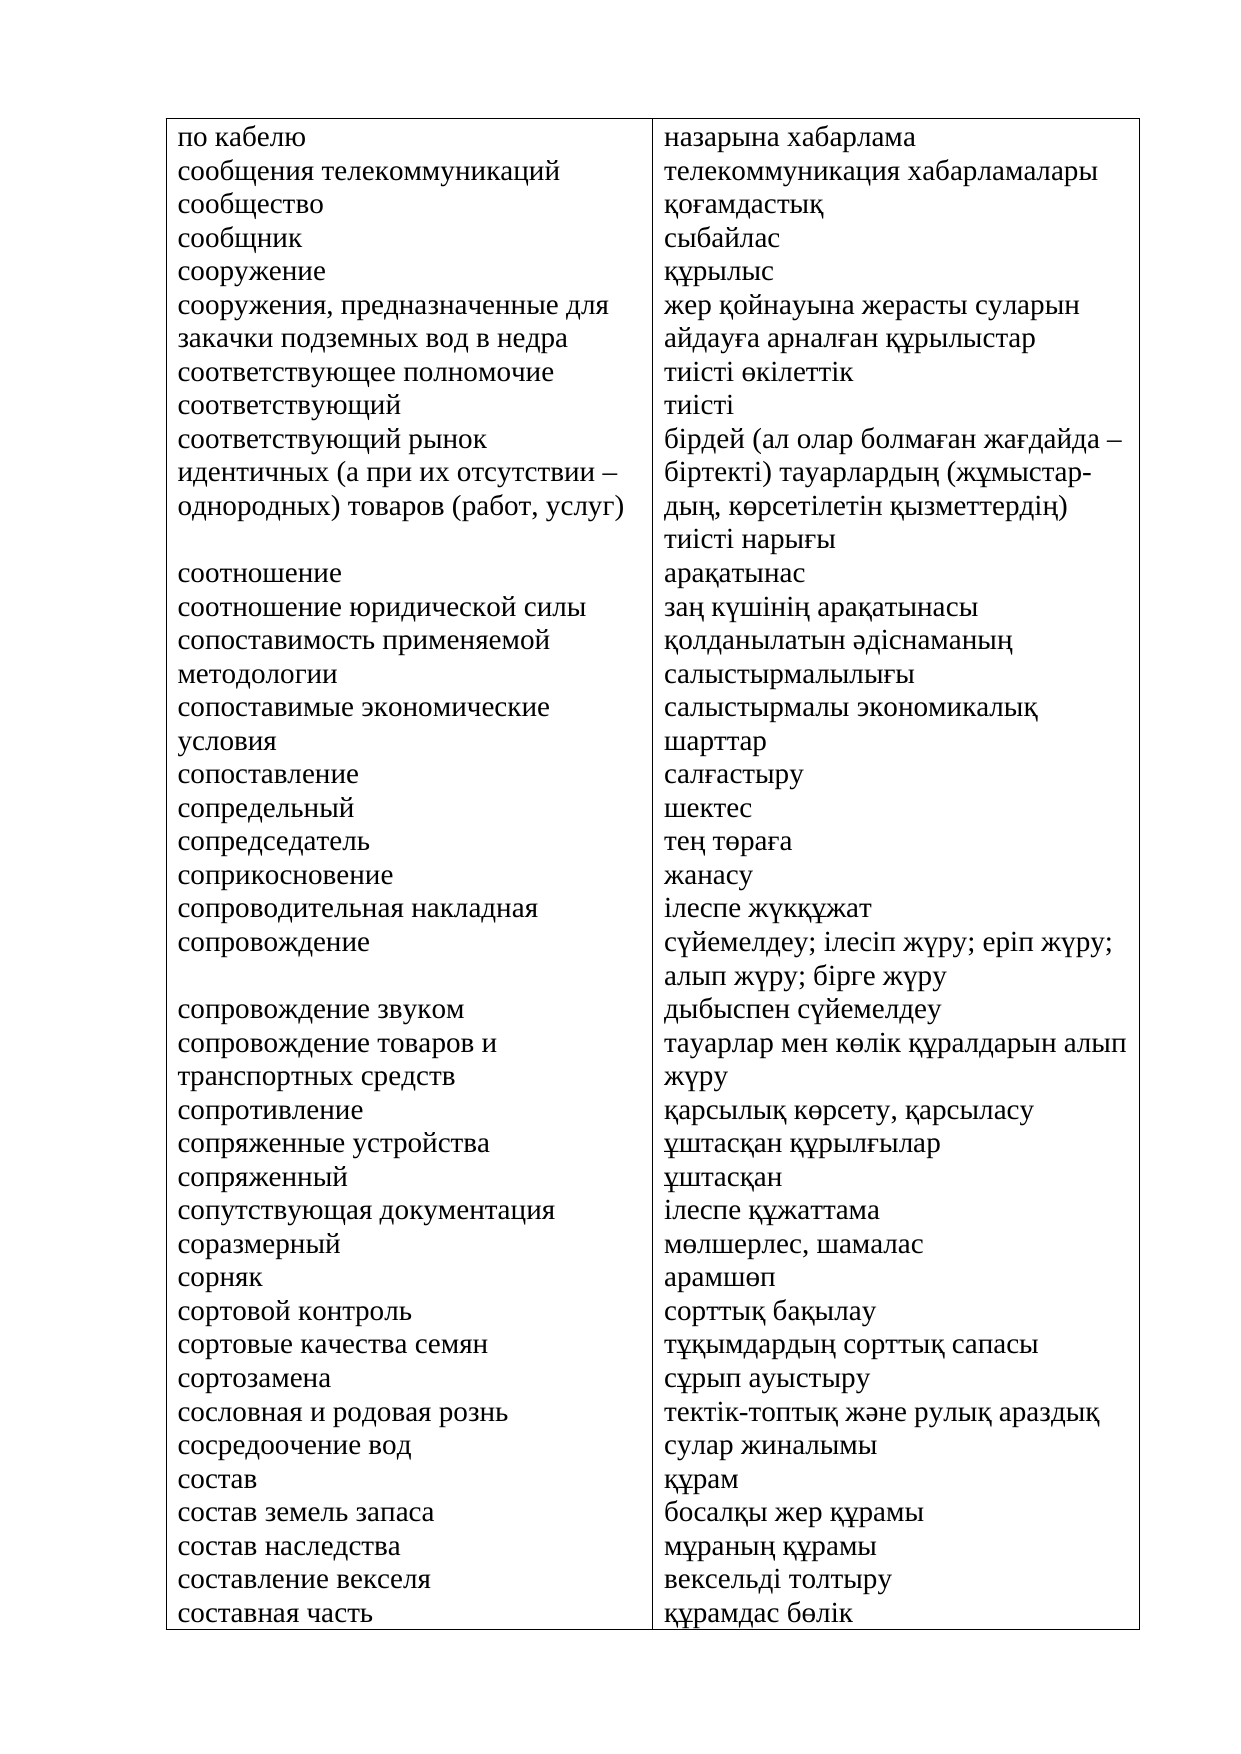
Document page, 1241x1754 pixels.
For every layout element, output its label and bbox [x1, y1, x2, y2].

table_header [653, 119, 1139, 1628]
table_header [167, 119, 652, 1628]
